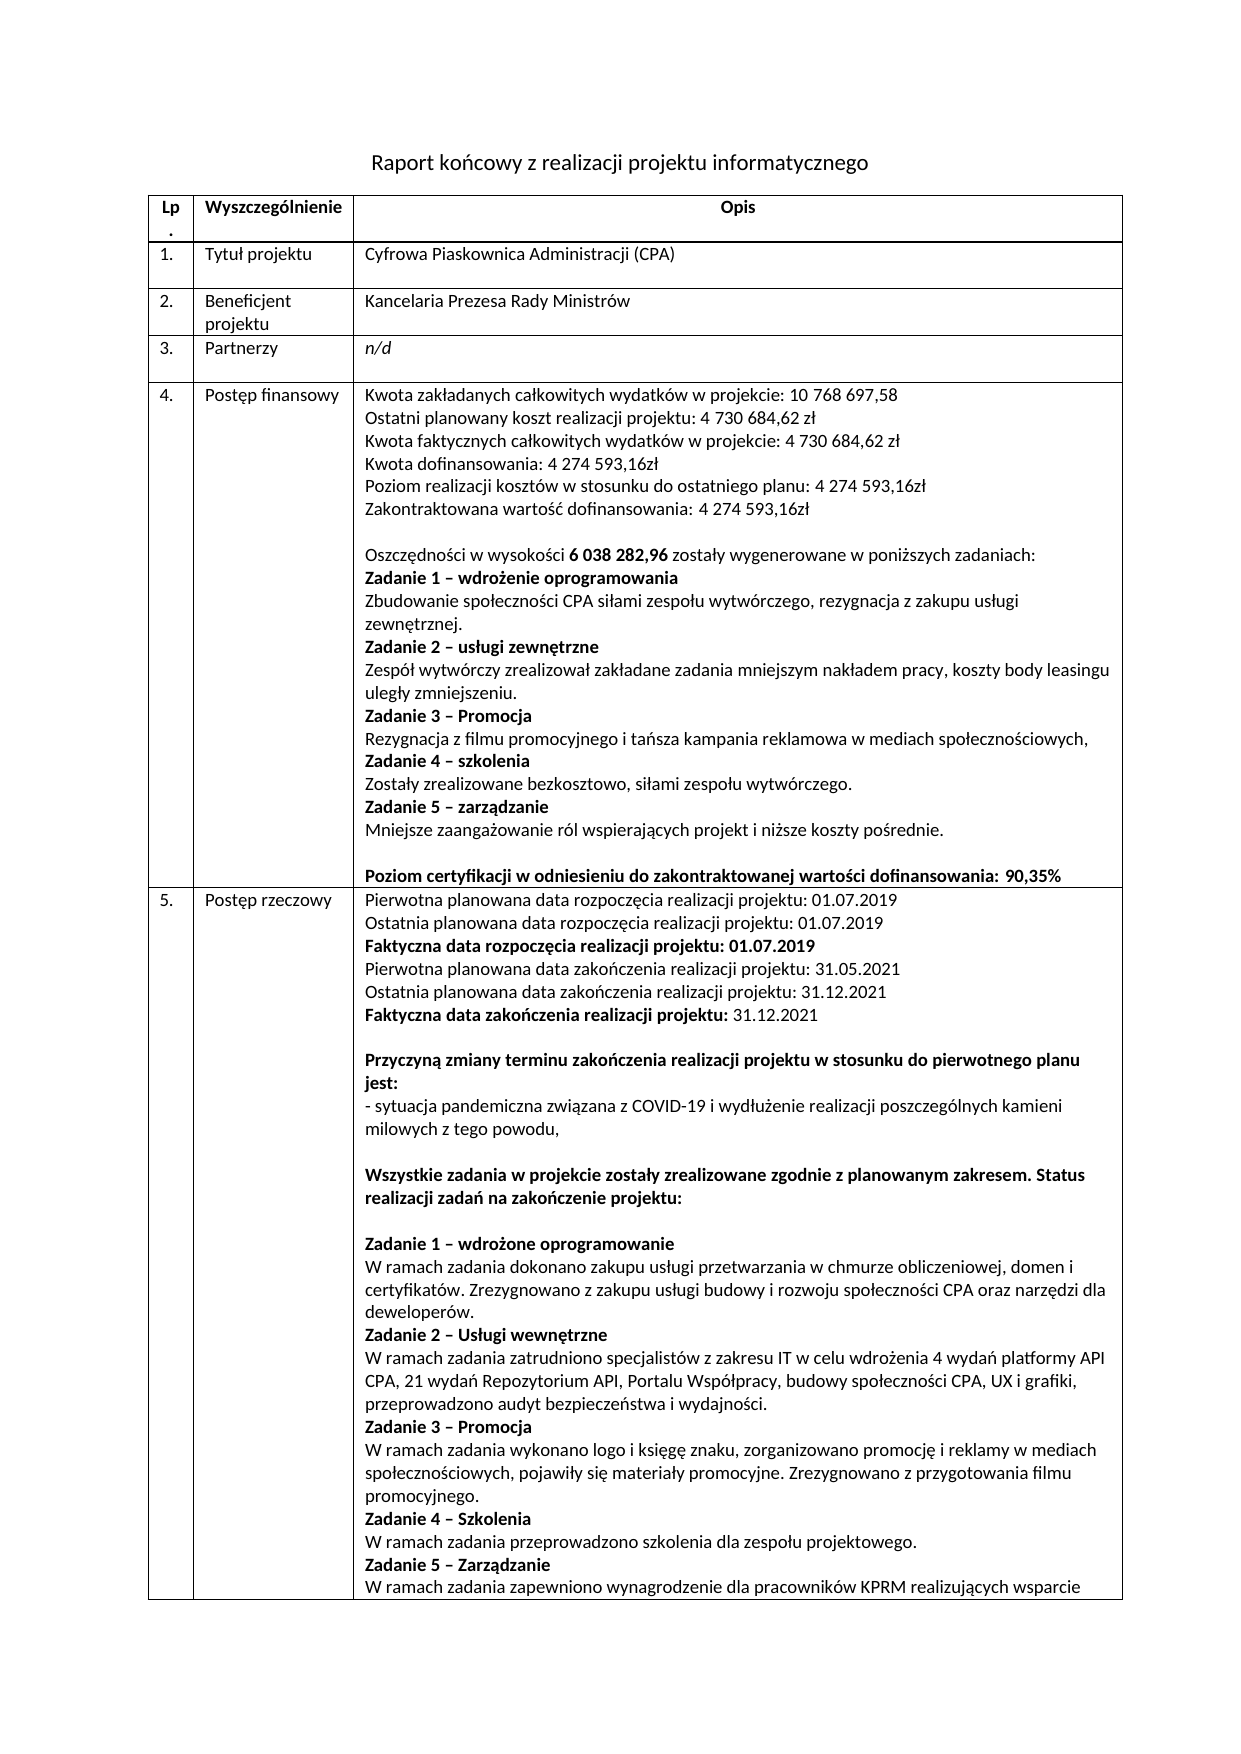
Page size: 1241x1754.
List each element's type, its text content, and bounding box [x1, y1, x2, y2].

table_header Lp. [149, 196, 193, 241]
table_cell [354, 888, 1122, 1599]
table_cell Kancelaria Prezesa Rady Ministrów [354, 289, 1122, 335]
table_cell Partnerzy [194, 336, 353, 382]
table_cell Postęp finansowy [194, 383, 353, 887]
table_cell [149, 888, 193, 1599]
table_cell [149, 336, 193, 382]
table_header Opis [354, 196, 1122, 241]
text Raport końcowy z realizacji projektu informatycznego [148, 148, 1093, 176]
table_cell n/d [354, 336, 1122, 382]
table_cell Cyfrowa Piaskownica Administracji (CPA) [354, 243, 1122, 288]
table_cell Tytuł projektu [194, 243, 353, 288]
table_header Wyszczególnienie [194, 196, 353, 241]
table_cell [149, 243, 193, 288]
table_cell Beneficjent projektu [194, 289, 353, 335]
table_cell [149, 383, 193, 887]
table_cell Postęp rzeczowy [194, 888, 353, 1599]
table_cell Kwota zakładanych całkowitych wydatków w projekcie: 10 768 697,58 Ostatni planowany koszt realizacji projektu: 4 730 684,62 zł Kwota faktycznych całkowitych wydatków w projekcie: 4 730 684,62 zł Kwota dofinansowania: 4 274 593,16zł Poziom realizacji kosztów w stosunku do ostatniego planu: 4 274 593,16zł Zakontraktowana wartość dofinansowania: 4 274 593,16zł Oszczędności w wysokości 6 038 282,96 zostały wygenerowane w poniższych zadaniach: Zadanie 1 – wdrożenie oprogramowania Zbudowanie społeczności CPA siłami zespołu wytwórczego, rezygnacja z zakupu usługi zewnętrznej. Zadanie 2 – usługi zewnętrzne Zespół wytwórczy zrealizował zakładane zadania mniejszym nakładem pracy, koszty body leasingu uległy zmniejszeniu. Zadanie 3 – Promocja Rezygnacja z filmu promocyjnego i tańsza kampania reklamowa w mediach społecznościowych, Zadanie 4 – szkolenia Zostały zrealizowane bezkosztowo, siłami zespołu wytwórczego. Zadanie 5 – zarządzanie Mniejsze zaangażowanie ról wspierających projekt i niższe koszty pośrednie. Poziom certyfikacji w odniesieniu do zakontraktowanej wartości dofinansowania: 90,35% [354, 383, 1122, 887]
table_cell [149, 289, 193, 335]
